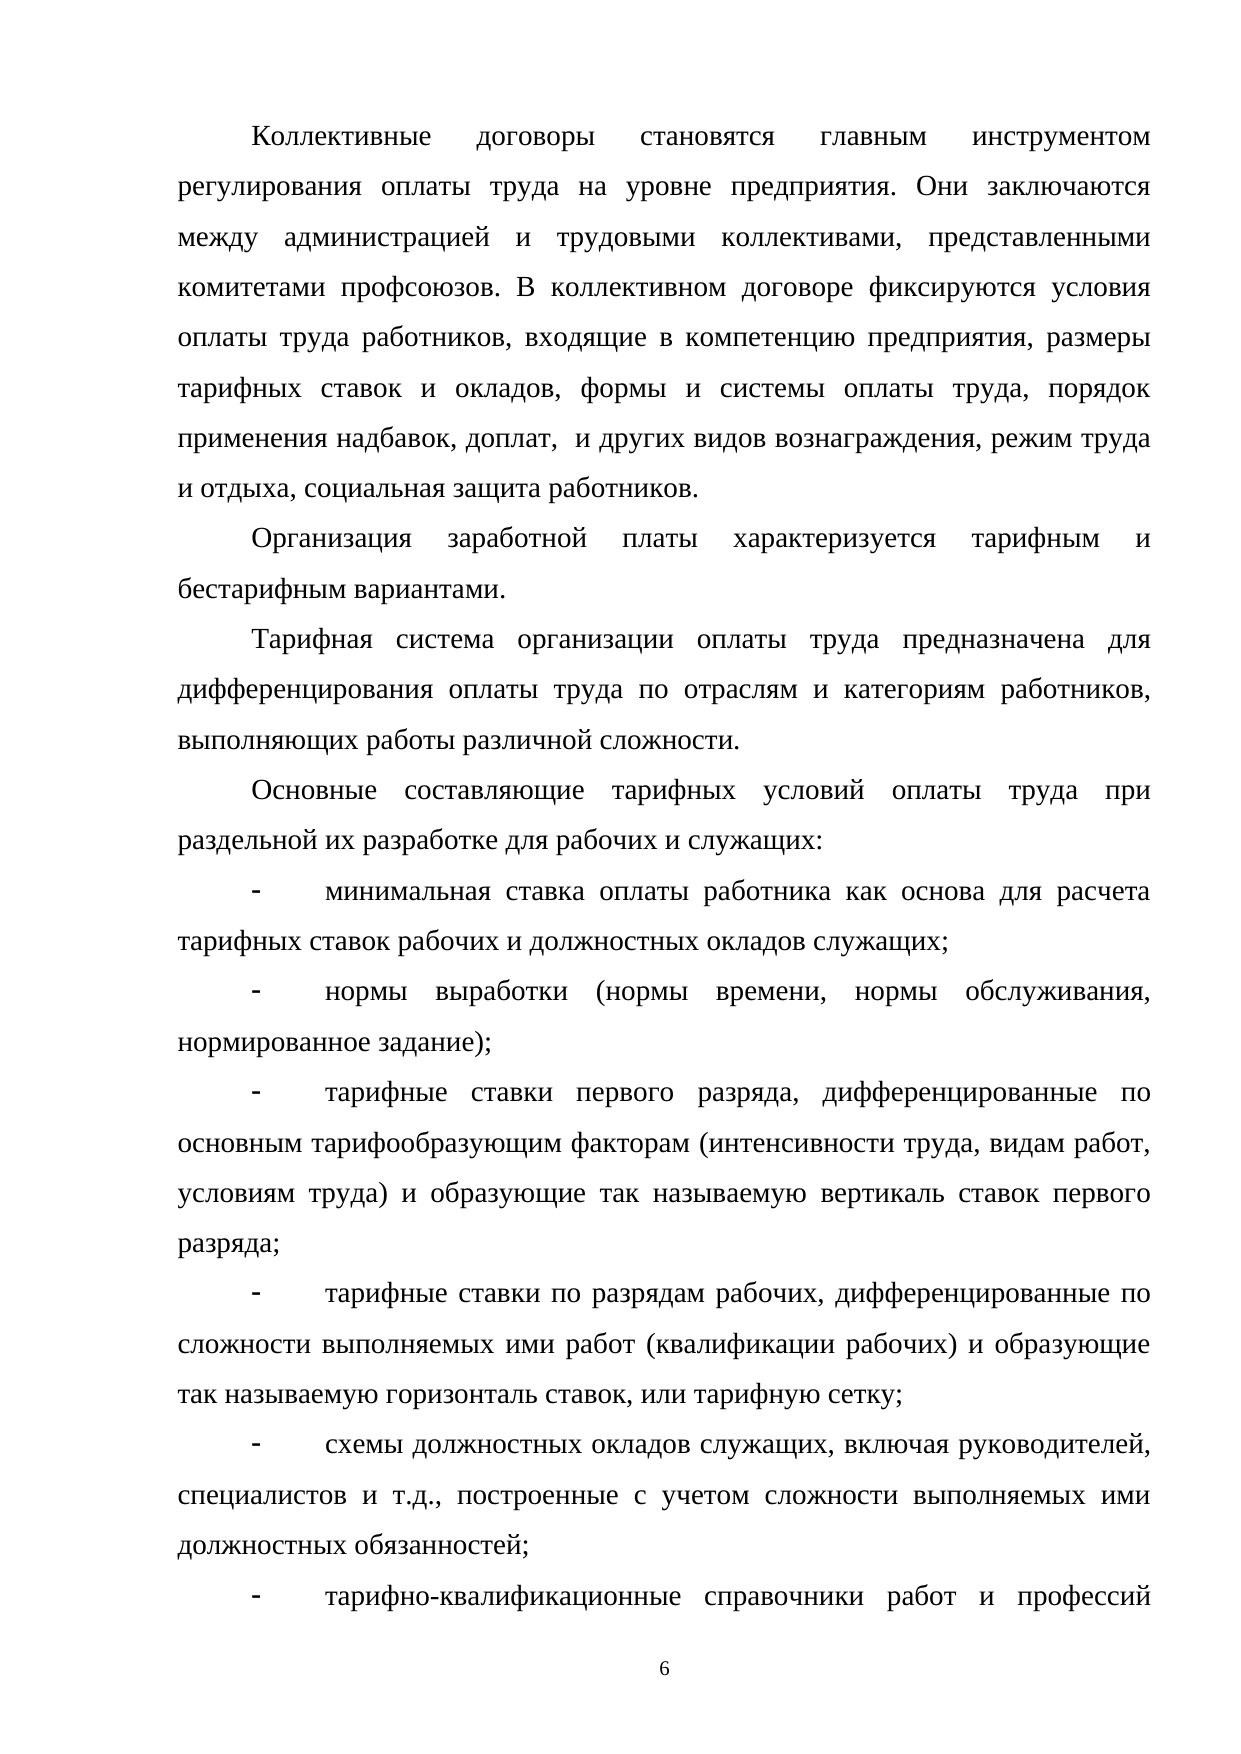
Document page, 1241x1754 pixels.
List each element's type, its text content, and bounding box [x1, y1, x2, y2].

list минимальная ставка оплаты работника как основа для расчета тарифных ставок рабочих и должностных окладов служащих; [177, 873, 1152, 957]
list тарифные ставки по разрядам рабочих, дифференцированные по сложности выполняемых ими работ (квалификации рабочих) и образующие так называемую горизонталь ставок, или тарифную сетку; [177, 1276, 1152, 1410]
list схемы должностных окладов служащих, включая руководителей, специалистов и т.д., построенные с учетом сложности выполняемых ими должностных обязанностей; [177, 1427, 1152, 1561]
list тарифные ставки первого разряда, дифференцированные по основным тарифообразующим факторам (интенсивности труда, видам работ, условиям труда) и образующие так называемую вертикаль ставок первого разряда; [177, 1074, 1152, 1259]
text Основные составляющие тарифных условий оплаты труда при раздельной их разработке для рабочих и служащих: [177, 772, 1152, 856]
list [177, 1578, 1152, 1611]
text Организация заработной платы характеризуется тарифным и бестарифным вариантами. [177, 521, 1152, 604]
text Коллективные договоры становятся главным инструментом регулирования оплаты труда на уровне предприятия. Они заключаются между администрацией и трудовыми коллективами, представленными комитетами профсоюзов. В коллективном договоре фиксируются условия оплаты труда работников, входящие в компетенцию предприятия, размеры тарифных ставок и окладов, формы и системы оплаты труда, порядок применения надбавок, доплат, и других видов вознаграждения, режим труда и отдыха, социальная защита работников. [177, 118, 1152, 504]
text Тарифная система организации оплаты труда предназначена для дифференцирования оплаты труда по отраслям и категориям работников, выполняющих работы различной сложности. [177, 621, 1152, 755]
list нормы выработки (нормы времени, нормы обслуживания, нормированное задание); [177, 973, 1152, 1057]
